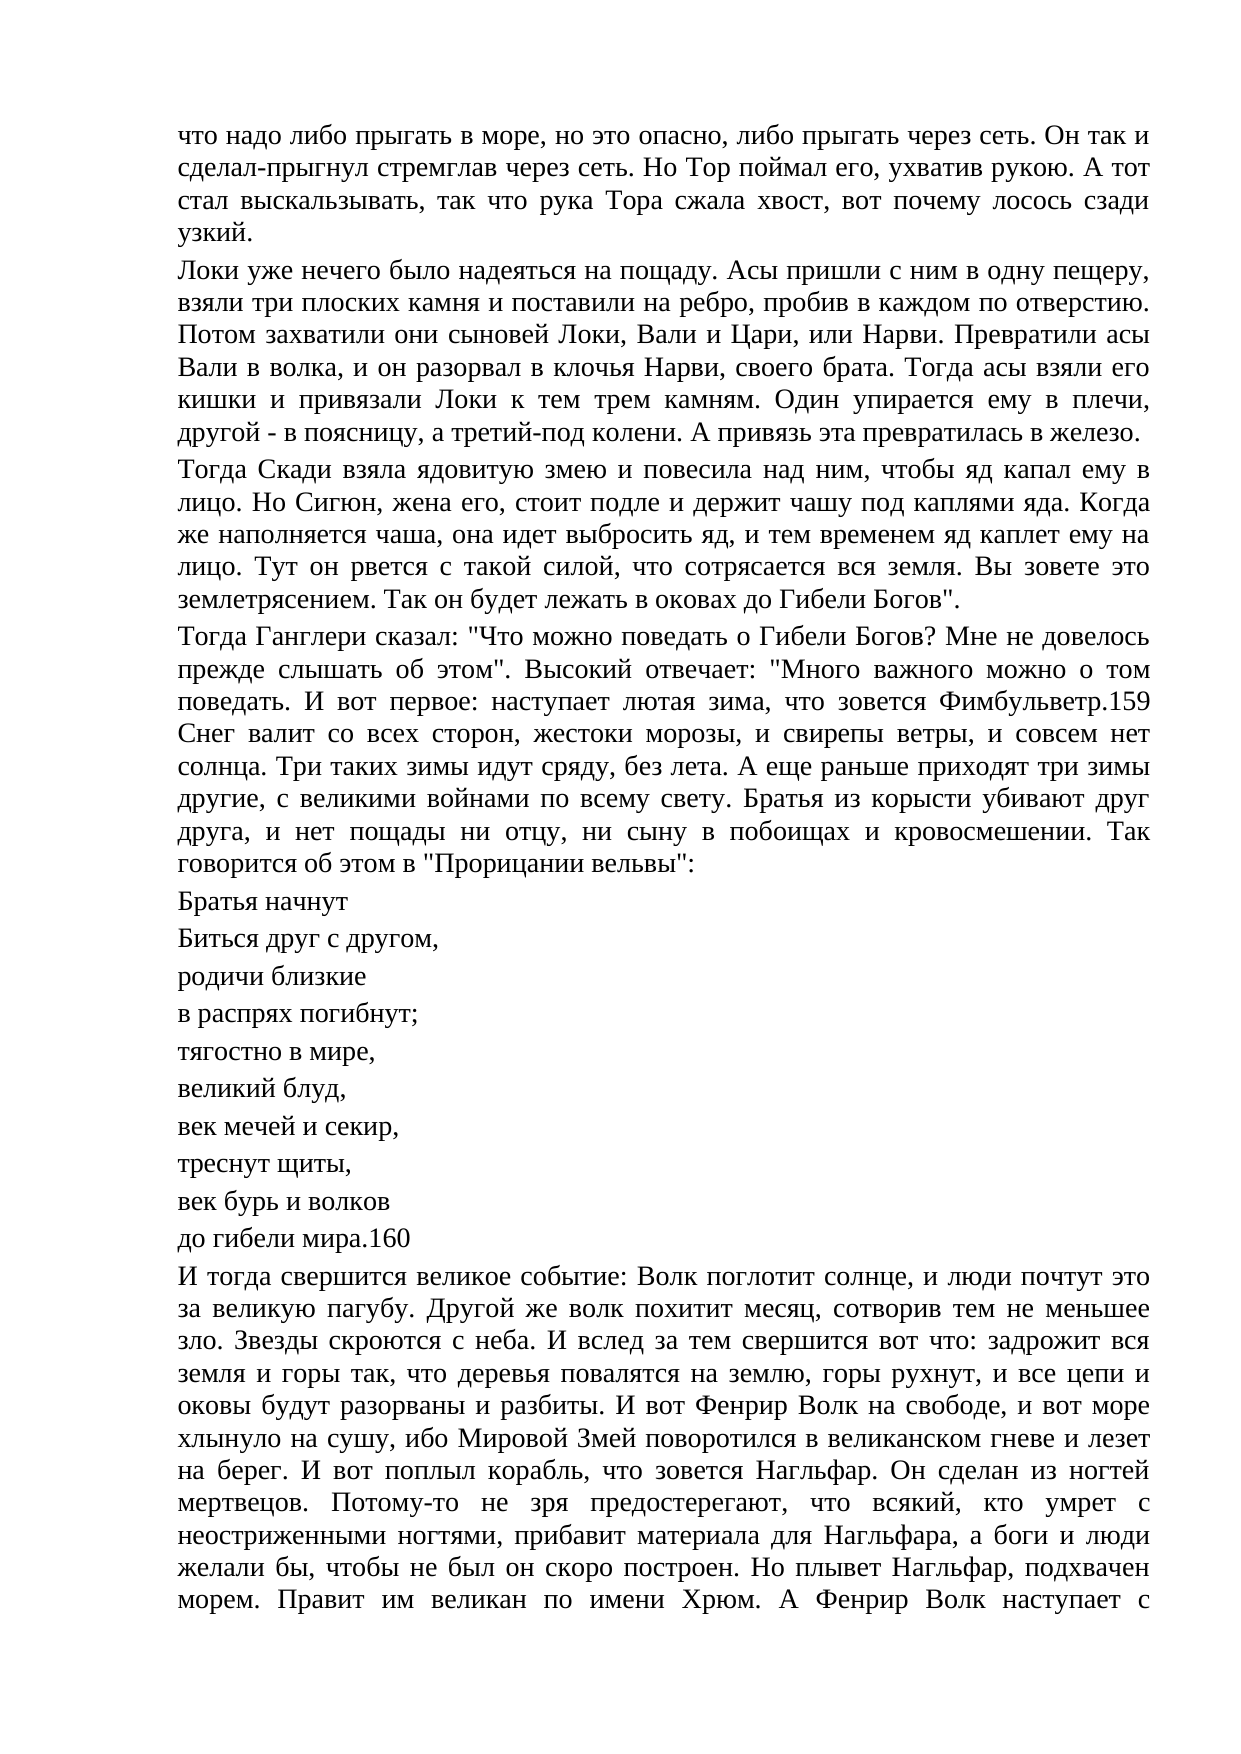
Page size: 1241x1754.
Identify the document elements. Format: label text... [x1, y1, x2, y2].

text родичи близкие [177, 959, 1152, 991]
text великий блуд, [177, 1071, 1152, 1103]
text Тогда Скади взяла ядовитую змею и повесила над ним, чтобы яд капал ему в лицо. Но Сигюн, жена его, стоит подле и держит чашу под каплями яда. Когда же наполняется чаша, она идет выбросить яд, и тем временем яд каплет ему на лицо. Тут он рвется с такой силой, что сотрясается вся земля. Вы зовете это землетрясением. Так он будет лежать в оковах до Гибели Богов". [177, 452, 1152, 614]
text в распрях погибнут; [177, 996, 1152, 1028]
text тягостно в мире, [177, 1034, 1152, 1066]
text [177, 1259, 1152, 1615]
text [177, 118, 1152, 248]
text до гибели мира.160 [177, 1221, 1152, 1253]
text Братья начнут [177, 884, 1152, 916]
text век бурь и волков [177, 1184, 1152, 1216]
text век мечей и секир, [177, 1109, 1152, 1141]
text Тогда Ганглери сказал: "Что можно поведать о Гибели Богов? Мне не довелось прежде слышать об этом". Высокий отвечает: "Много важного можно о том поведать. И вот первое: наступает лютая зима, что зовется Фимбульветр.159 Снег валит со всех сторон, жестоки морозы, и свирепы ветры, и совсем нет солнца. Три таких зимы идут сряду, без лета. А еще раньше приходят три зимы другие, с великими войнами по всему свету. Братья из корысти убивают друг друга, и нет пощады ни отцу, ни сыну в побоищах и кровосмешении. Так говорится об этом в "Прорицании вельвы": [177, 619, 1152, 878]
text Биться друг с другом, [177, 921, 1152, 953]
text Локи уже нечего было надеяться на пощаду. Асы пришли с ним в одну пещеру, взяли три плоских камня и поставили на ребро, пробив в каждом по отверстию. Потом захватили они сыновей Локи, Вали и Цари, или Нарви. Превратили асы Вали в волка, и он разорвал в клочья Нарви, своего брата. Тогда асы взяли его кишки и привязали Локи к тем трем камням. Один упирается ему в плечи, другой - в поясницу, а третий-под колени. А привязь эта превратилась в железо. [177, 253, 1152, 447]
text треснут щиты, [177, 1146, 1152, 1178]
